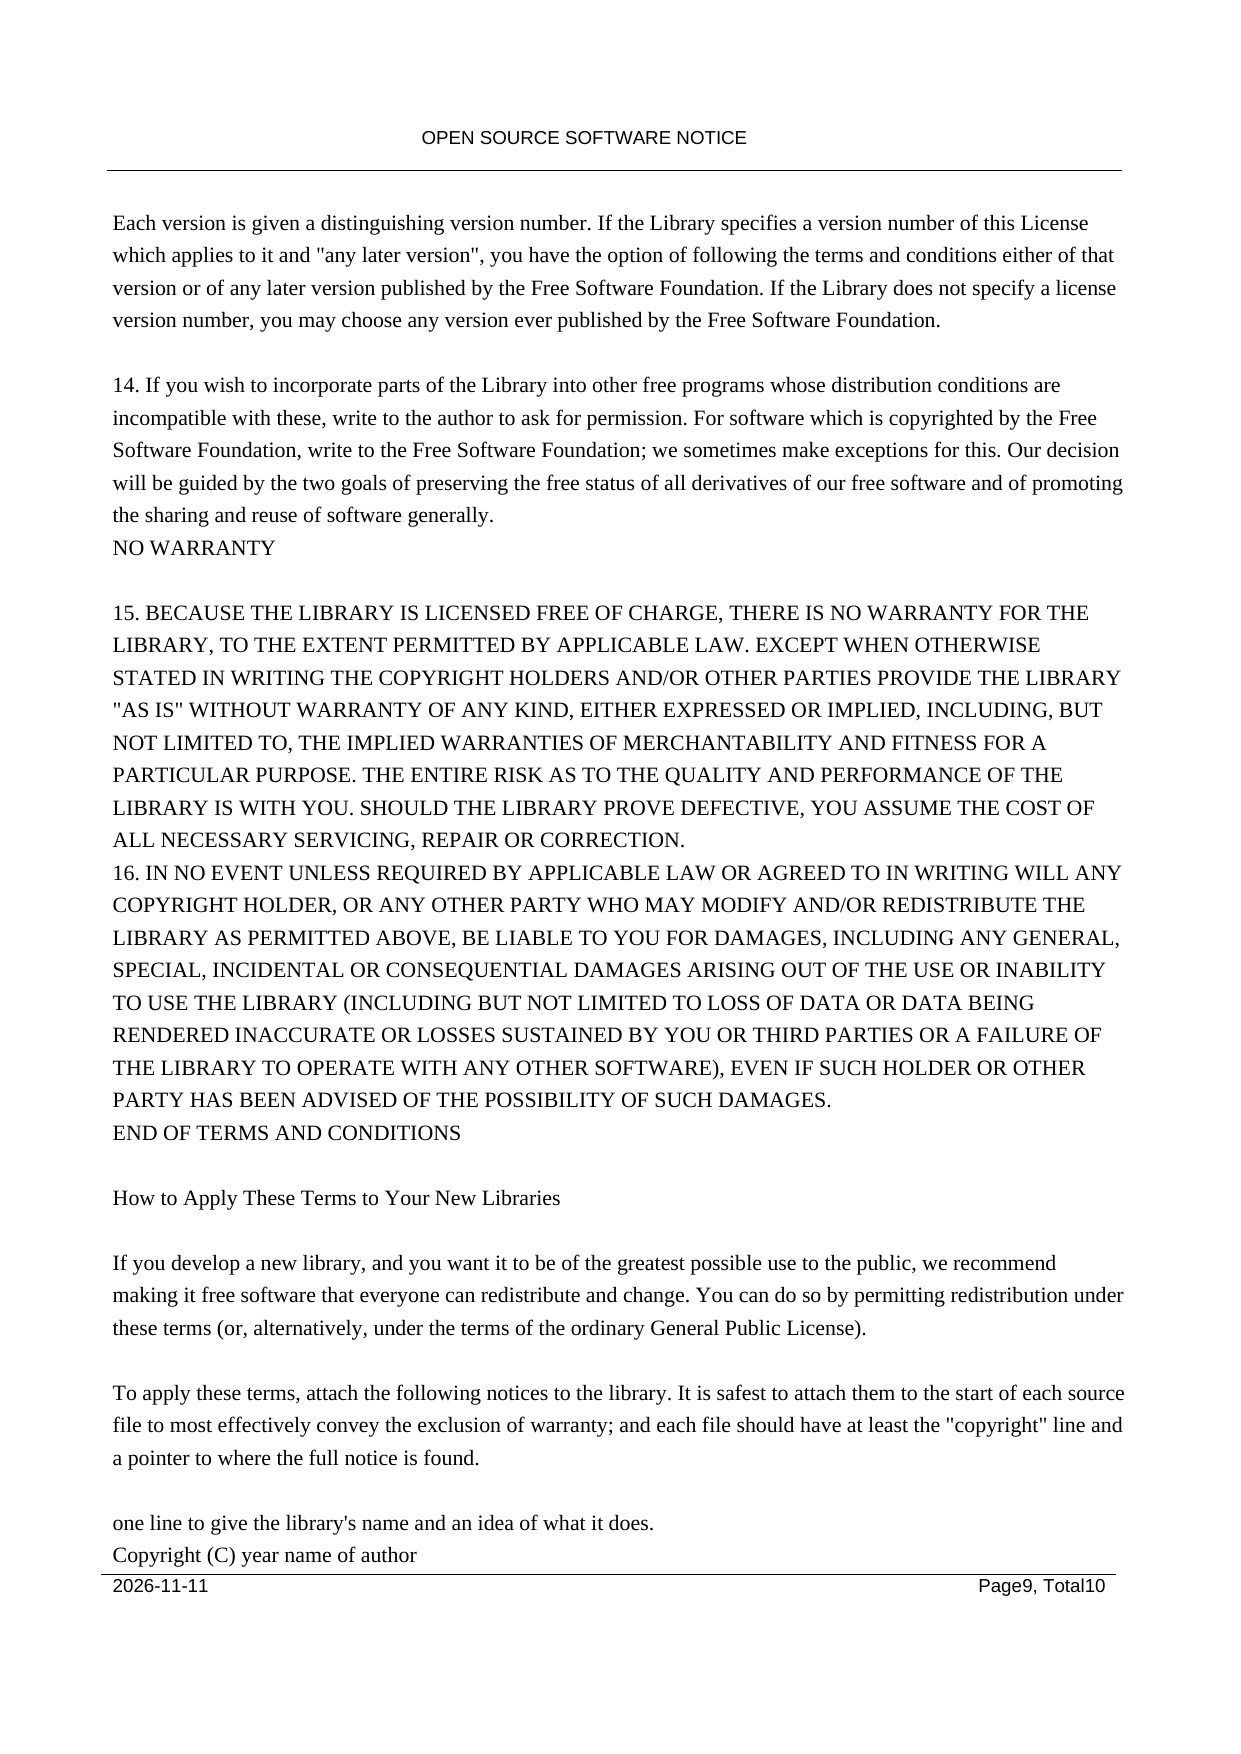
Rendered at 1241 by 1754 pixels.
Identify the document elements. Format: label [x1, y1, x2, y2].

text [112, 206, 1128, 1571]
